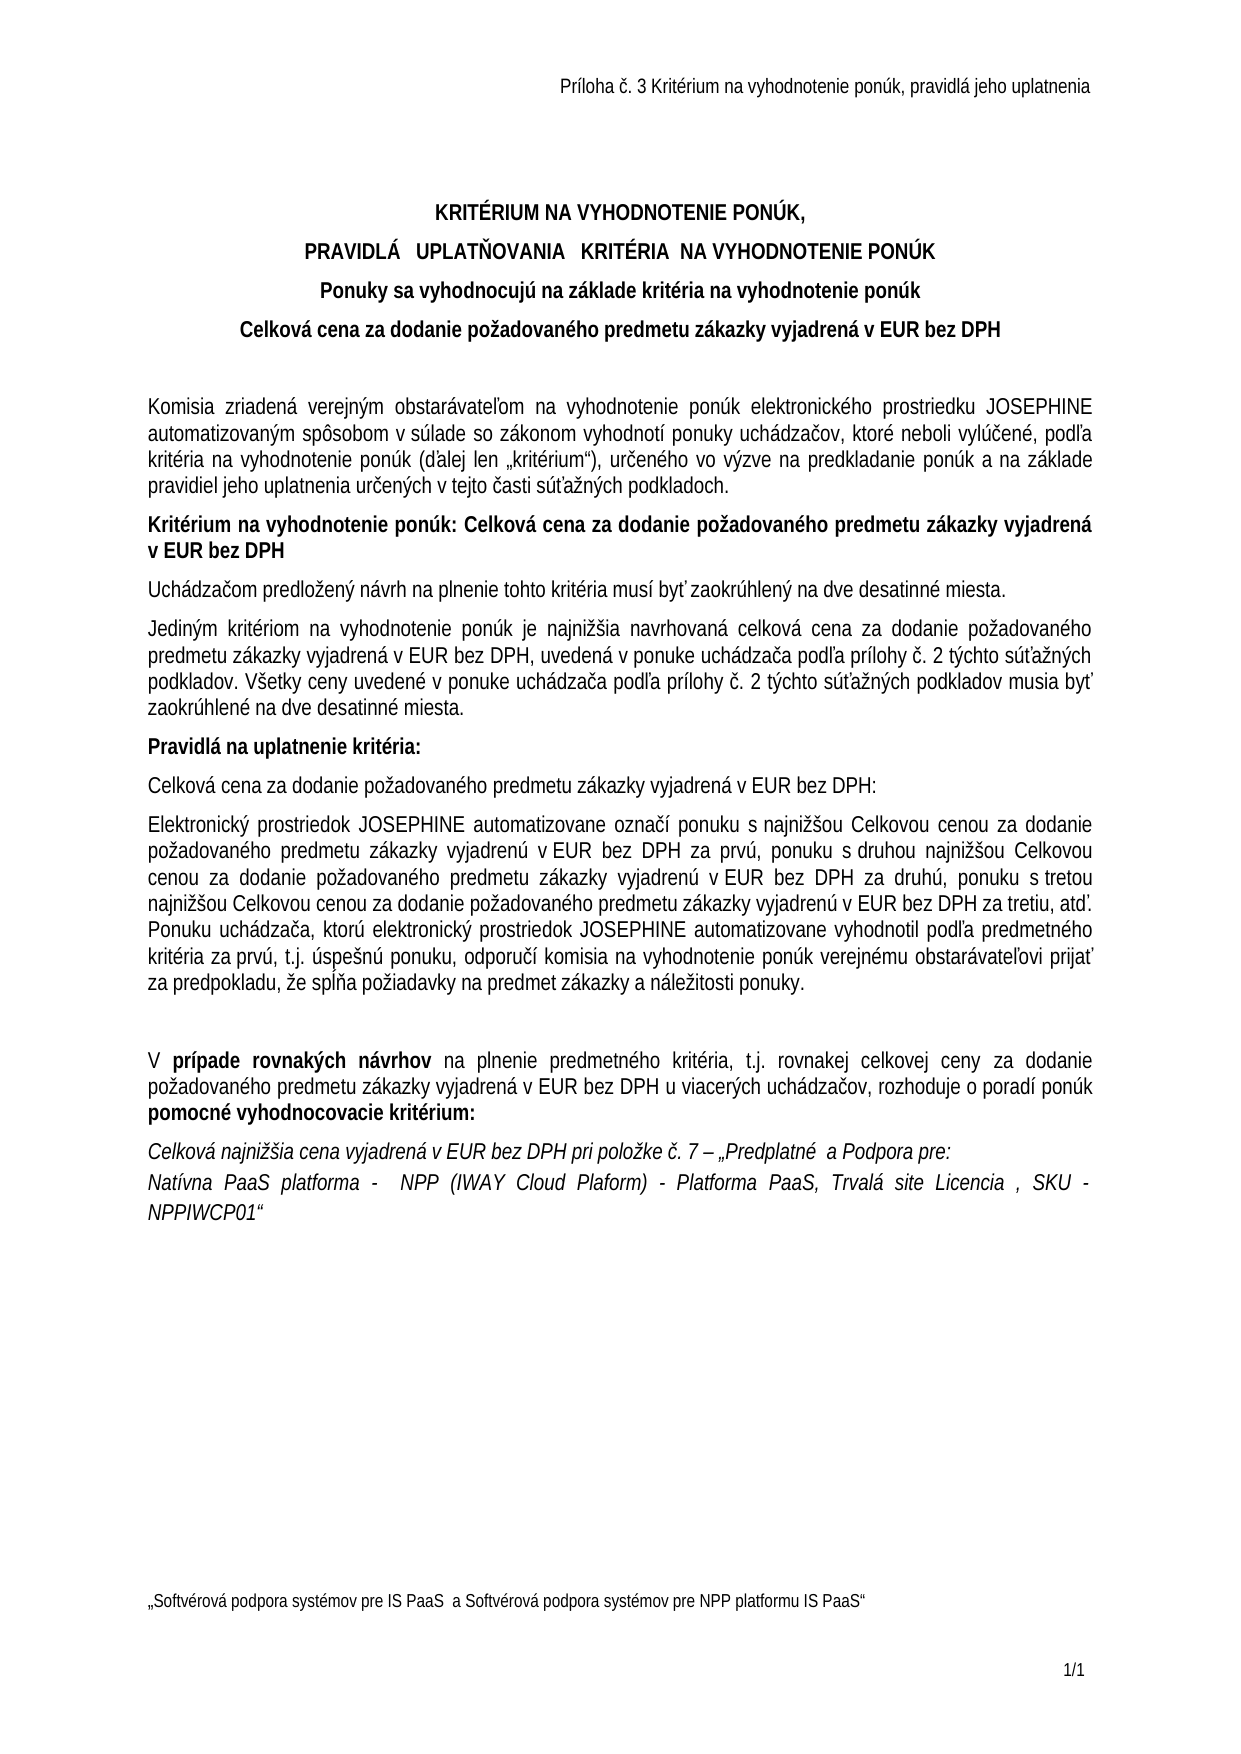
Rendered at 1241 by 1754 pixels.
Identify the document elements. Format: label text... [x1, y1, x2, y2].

text Celková najnižšia cena vyjadrená v EUR bez DPH pri položke č. 7 – „Predplatné a Podpora pre: [148, 1138, 1093, 1164]
text Celková cena za dodanie požadovaného predmetu zákazky vyjadrená v EUR bez DPH [148, 316, 1093, 342]
text V prípade rovnakých návrhov na plnenie predmetného kritéria, t.j. rovnakej celkovej ceny za dodanie požadovaného predmetu zákazky vyjadrená v EUR bez DPH u viacerých uchádzačov, rozhoduje o poradí ponúk pomocné vyhodnocovacie kritérium: [148, 1047, 1093, 1126]
text Elektronický prostriedok JOSEPHINE automatizovane označí ponuku s najnižšou Celkovou cenou za dodanie požadovaného predmetu zákazky vyjadrenú v EUR bez DPH za prvú, ponuku s druhou najnižšou Celkovou cenou za dodanie požadovaného predmetu zákazky vyjadrenú v EUR bez DPH za druhú, ponuku s tretou najnižšou Celkovou cenou za dodanie požadovaného predmetu zákazky vyjadrenú v EUR bez DPH za tretiu, atď. Ponuku uchádzača, ktorú elektronický prostriedok JOSEPHINE automatizovane vyhodnotil podľa predmetného kritéria za prvú, t.j. úspešnú ponuku, odporučí komisia na vyhodnotenie ponúk verejnému obstarávateľovi prijať za predpokladu, že spĺňa požiadavky na predmet zákazky a náležitosti ponuky. [148, 811, 1093, 995]
text Jediným kritériom na vyhodnotenie ponúk je najnižšia navrhovaná celková cena za dodanie požadovaného predmetu zákazky vyjadrená v EUR bez DPH, uvedená v ponuke uchádzača podľa prílohy č. 2 týchto súťažných podkladov. Všetky ceny uvedené v ponuke uchádzača podľa prílohy č. 2 týchto súťažných podkladov musia byť zaokrúhlené na dve desatinné miesta. [148, 615, 1093, 721]
text Pravidlá na uplatnenie kritéria: [148, 733, 1093, 759]
text KRITÉRIUM NA VYHODNOTENIE PONÚK, [148, 199, 1093, 225]
text Celková cena za dodanie požadovaného predmetu zákazky vyjadrená v EUR bez DPH: [148, 772, 1093, 798]
text Ponuky sa vyhodnocujú na základe kritéria na vyhodnotenie ponúk [148, 277, 1093, 303]
list Uchádzačom predložený návrh na plnenie tohto kritéria musí byť zaokrúhlený na dve desatinné miesta. [148, 576, 1093, 603]
text Komisia zriadená verejným obstarávateľom na vyhodnotenie ponúk elektronického prostriedku JOSEPHINE automatizovaným spôsobom v súlade so zákonom vyhodnotí ponuky uchádzačov, ktoré neboli vylúčené, podľa kritéria na vyhodnotenie ponúk (ďalej len „kritérium“), určeného vo výzve na predkladanie ponúk a na základe pravidiel jeho uplatnenia určených v tejto časti súťažných podkladoch. [148, 393, 1093, 499]
text Kritérium na vyhodnotenie ponúk: Celková cena za dodanie požadovaného predmetu zákazky vyjadrená v EUR bez DPH [148, 511, 1093, 564]
text Natívna PaaS platforma - NPP (IWAY Cloud Plaform) - Platforma PaaS, Trvalá site Licencia , SKU - NPPIWCP01“ [148, 1168, 1093, 1225]
text PRAVIDLÁ UPLATŇOVANIA KRITÉRIA NA VYHODNOTENIE PONÚK [148, 238, 1093, 264]
